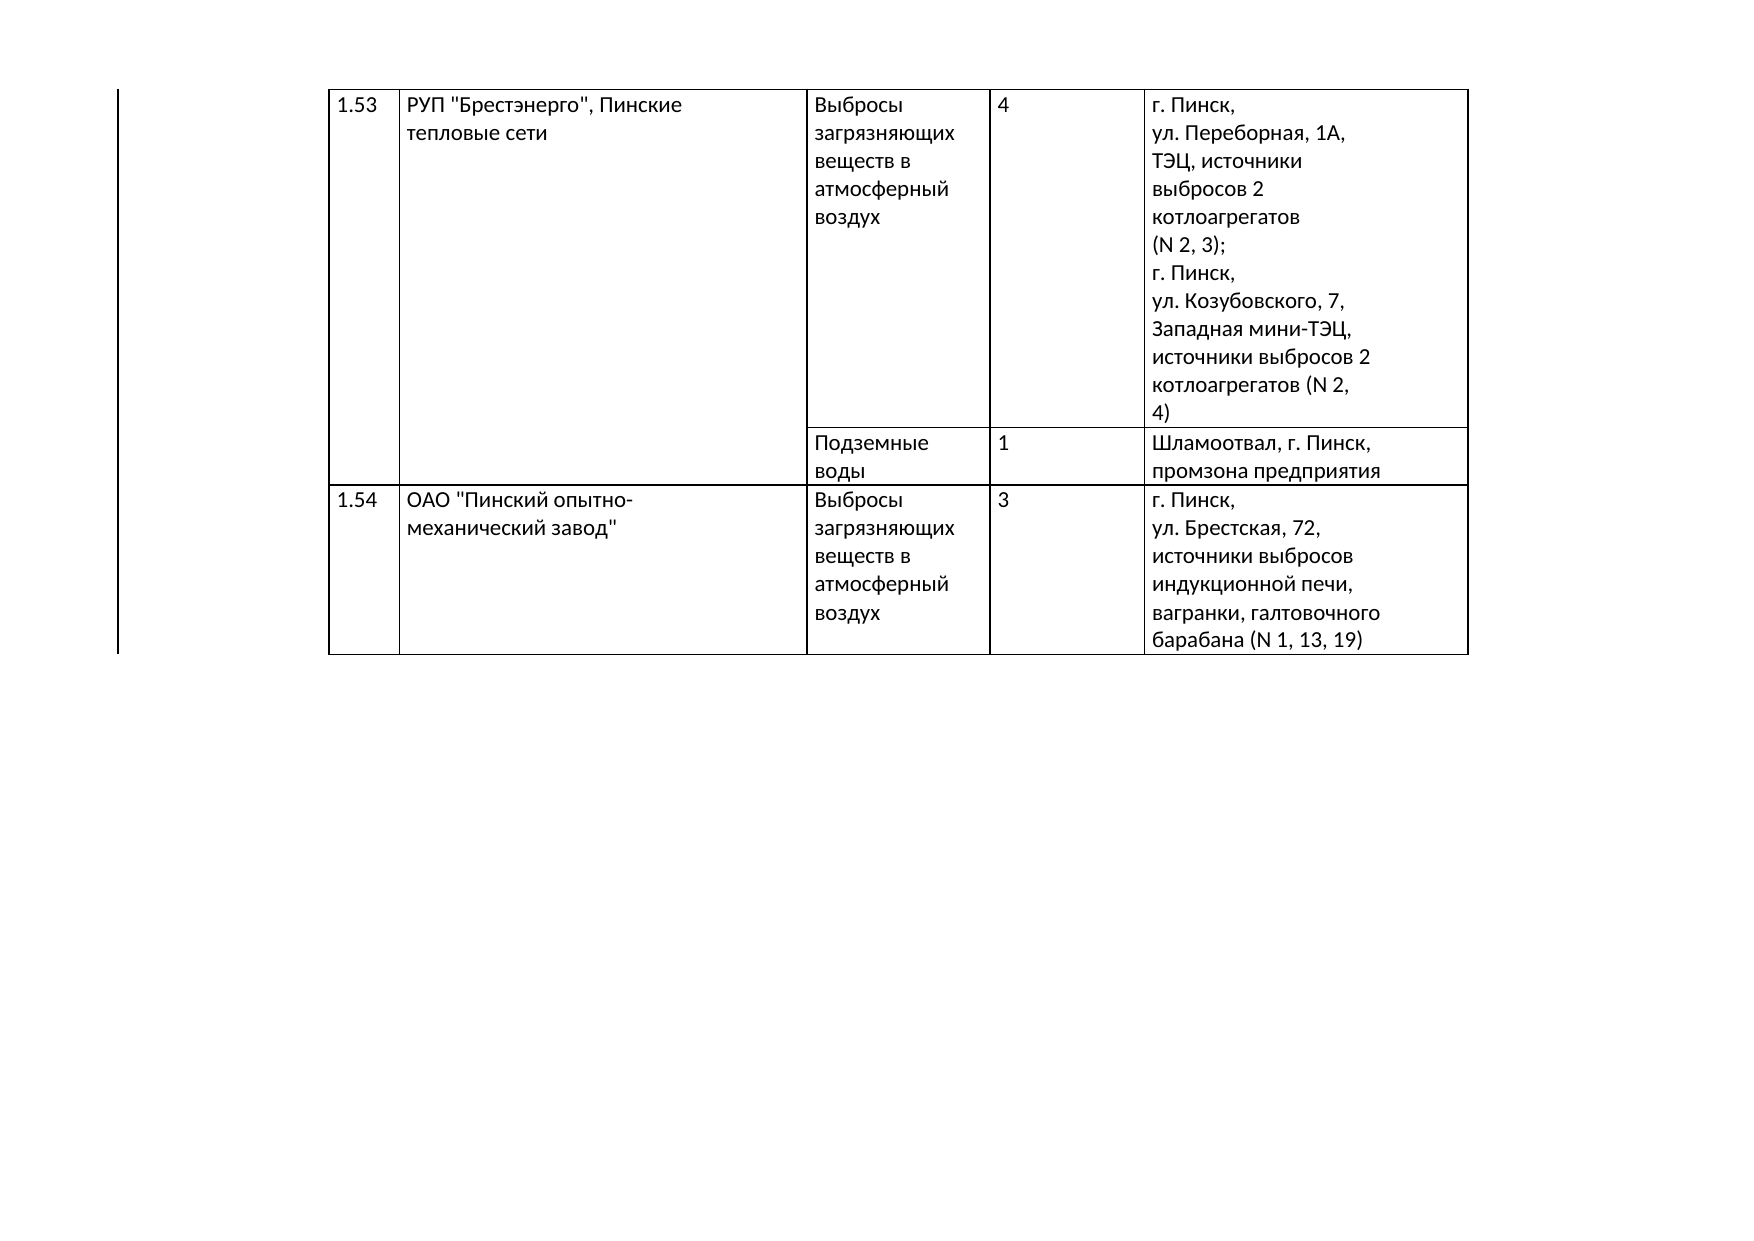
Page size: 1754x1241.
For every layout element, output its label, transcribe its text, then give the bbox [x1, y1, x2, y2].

table_cell г. Пинск, ул. Брестская, 72, источники выбросов индукционной печи, вагранки, галтовочного барабана (N 1, 13, 19) [1145, 486, 1467, 654]
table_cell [808, 90, 989, 426]
table_cell 1 [991, 428, 1144, 484]
table_cell Выбросы загрязняющих веществ в атмосферный воздух [808, 486, 989, 654]
table_cell Шламоотвал, г. Пинск, промзона предприятия [1145, 428, 1467, 484]
table_cell 1.54 [330, 486, 399, 654]
table_cell г. Пинск, ул. Переборная, 1А, ТЭЦ, источники выбросов 2 котлоагрегатов (N 2, 3); г. Пинск, ул. Козубовского, 7, Западная мини-ТЭЦ, источники выбросов 2 котлоагрегатов (N 2, 4) [1145, 90, 1467, 426]
table_cell Подземные воды [808, 428, 989, 484]
table_cell 4 [991, 90, 1144, 426]
table_cell 3 [991, 486, 1144, 654]
table_cell 1.53 [330, 90, 399, 484]
table_cell РУП "Брестэнерго", Пинские тепловые сети [400, 90, 806, 484]
table_cell ОАО "Пинский опытно- механический завод" [400, 486, 806, 654]
